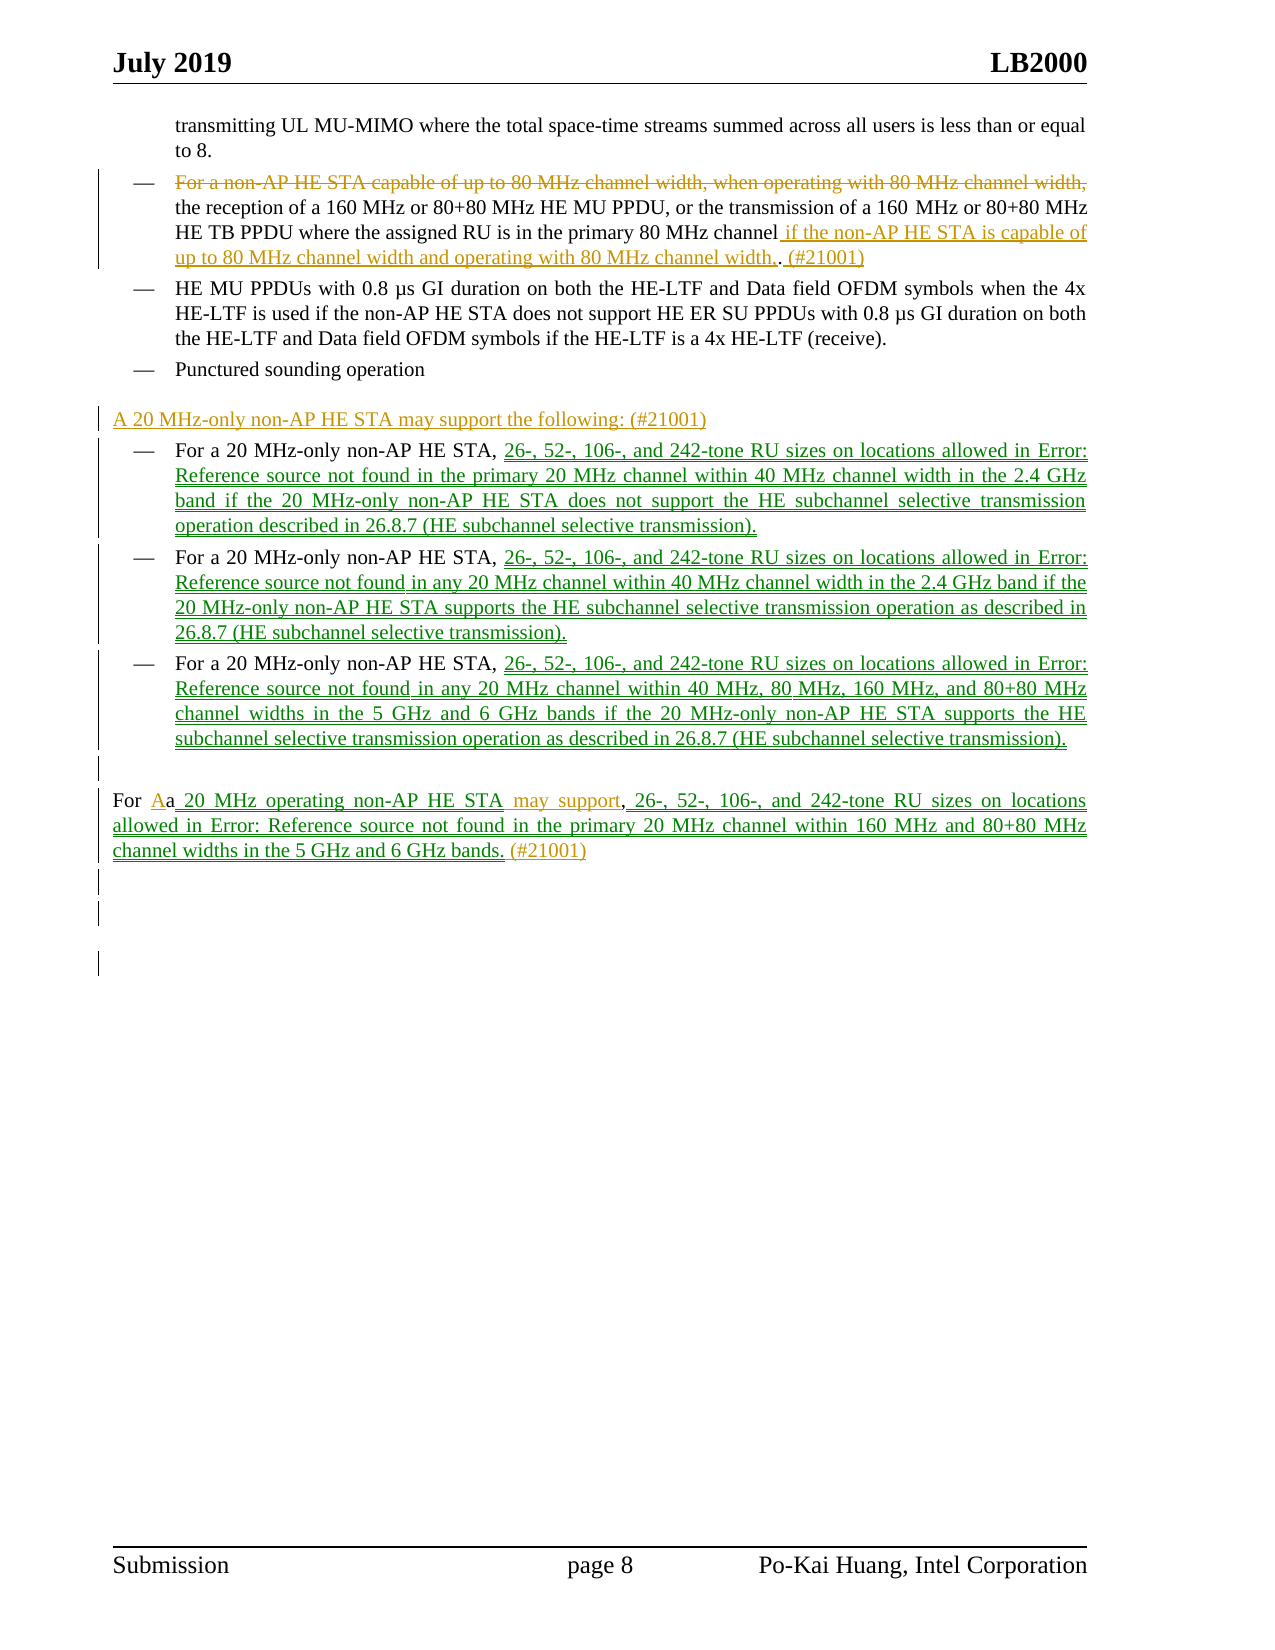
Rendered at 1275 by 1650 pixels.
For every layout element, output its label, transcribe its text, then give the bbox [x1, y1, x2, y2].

list HE MU PPDUs with 0.8 µs GI duration on both the HE-LTF and Data field OFDM symbols when the 4x HE-LTF is used if the non-AP HE STA does not support HE ER SU PPDUs with 0.8 µs GI duration on both the HE-LTF and Data field OFDM symbols if the HE-LTF is a 4x HE-LTF (receive). [133, 275, 1087, 350]
list Punctured sounding operation [133, 356, 1087, 381]
list the reception of a 160 MHz or 80+80 MHz HE MU PPDU, or the transmission of a 160 MHz or 80+80 MHz HE TB PPDU where the assigned RU is in the primary 80 MHz channel. [133, 169, 1087, 269]
